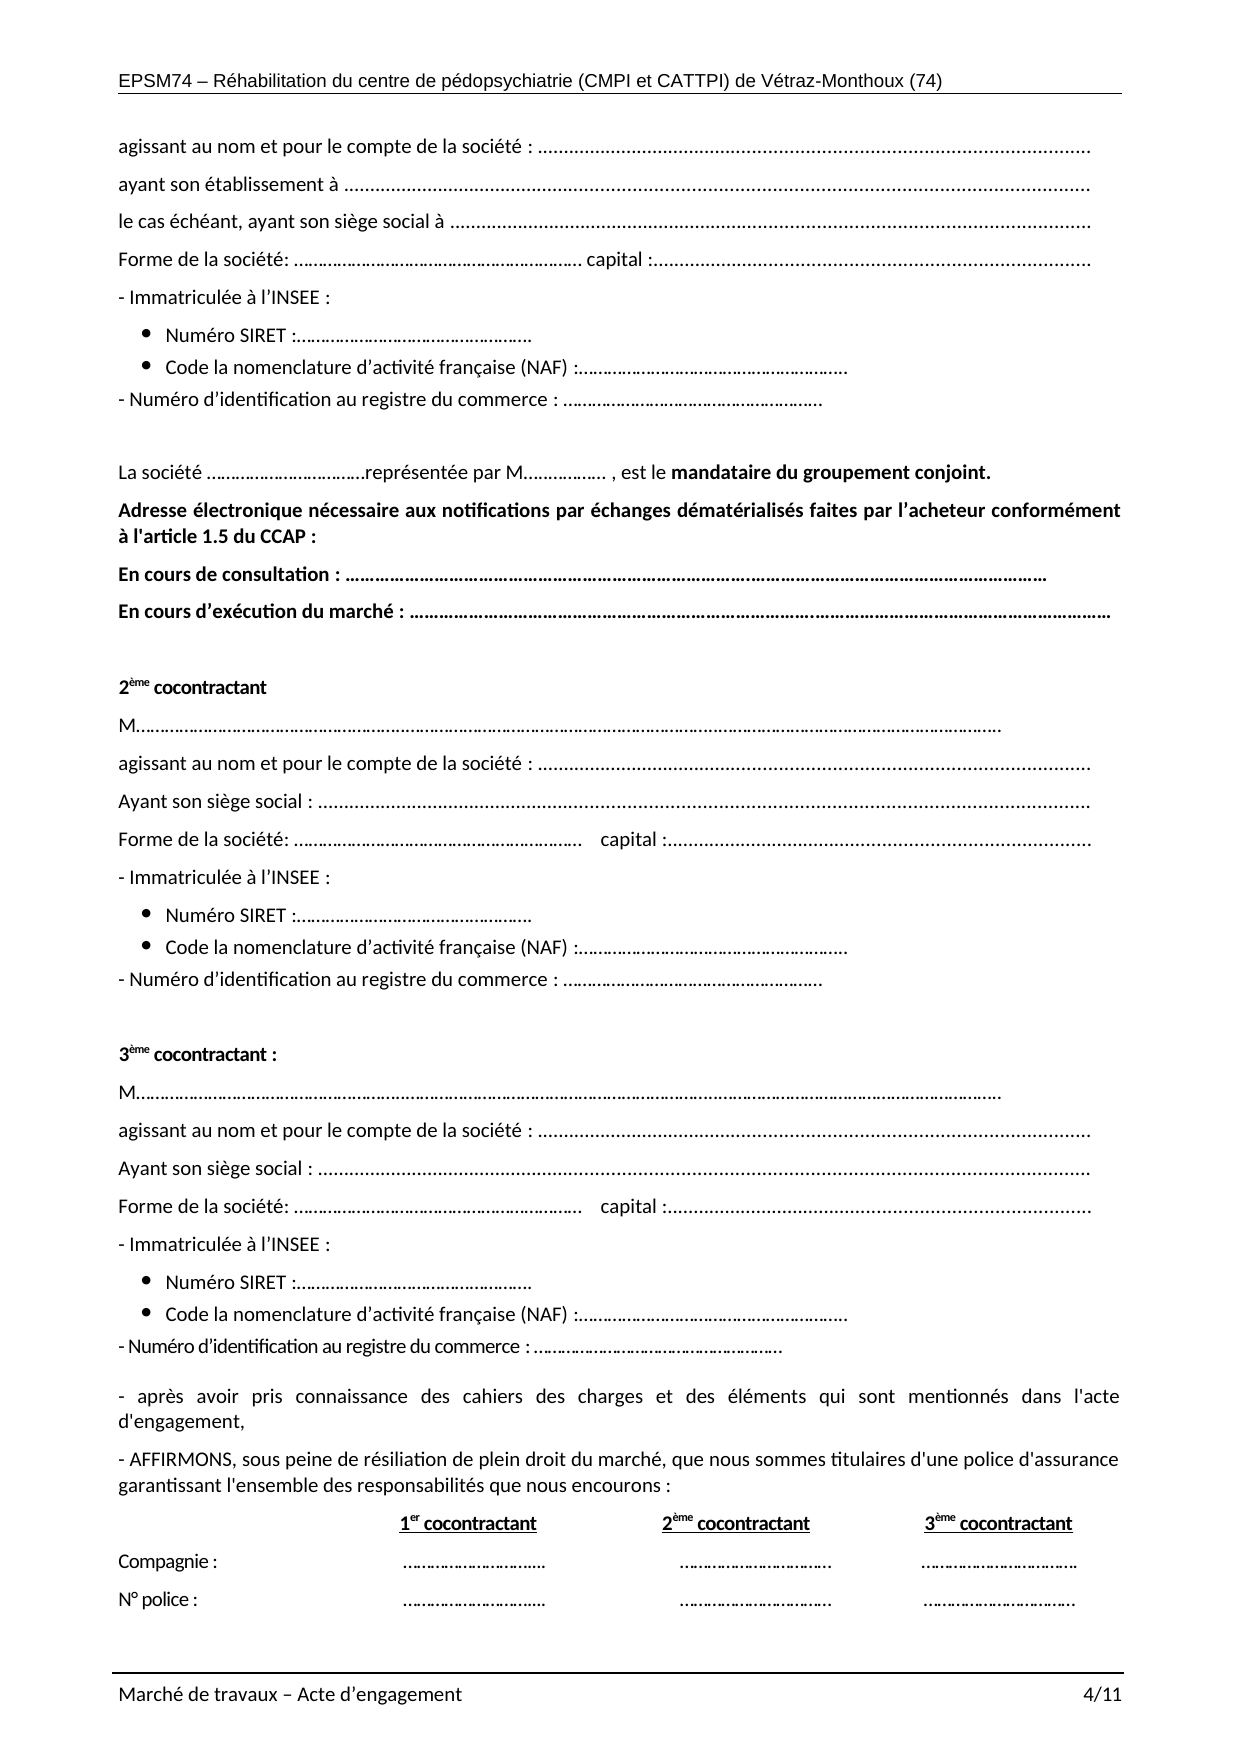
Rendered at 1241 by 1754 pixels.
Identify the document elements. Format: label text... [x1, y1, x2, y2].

text - Numéro d’identification au registre du commerce : ……………………………………………… [118, 966, 1122, 991]
text le cas échéant, ayant son siège social à [118, 209, 1122, 234]
text M………………………………………………..………………………………………………………..………………………………………………….. [118, 1079, 1122, 1105]
text La société ……………………………représentée par M…..………… , est le mandataire du groupement conjoint. [118, 459, 1122, 485]
text 1er cocontractant 2ème cocontractant 3ème cocontractant [118, 1510, 1122, 1535]
text Adresse électronique nécessaire aux notifications par échanges dématérialisés faites par l’acheteur conformément à l'article 1.5 du CCAP : [118, 497, 1122, 548]
text M………………………………………………..………………………………………………………..………………………………………………….. [118, 712, 1122, 738]
text Forme de la société: …………………………………………………… capital : [284, 247, 1122, 272]
text - Numéro d’identification au registre du commerce : ……………………………………………… [118, 386, 1122, 412]
text Code la nomenclature d’activité française (NAF) :……………………………………………….. [142, 1301, 1122, 1327]
text 2ème cocontractant [118, 674, 1122, 700]
text - après avoir pris connaissance des cahiers des charges et des éléments qui sont mentionnés dans l'acte d'engagement, [118, 1383, 1122, 1434]
text agissant au nom et pour le compte de la société : [118, 133, 1122, 158]
text Numéro SIRET :…………………………………………. [142, 1269, 1122, 1295]
text - AFFIRMONS, sous peine de résiliation de plein droit du marché, que nous sommes titulaires d'une police d'assurance garantissant l'ensemble des responsabilités que nous encourons : [118, 1447, 1122, 1497]
text Forme de la société: …………………………………………………… capital : [284, 826, 1122, 852]
text Forme de la société: …………………………………………………… capital : [284, 1193, 1122, 1219]
text Compagnie : ……………………….... …………………………… ……………………………. [118, 1548, 1122, 1573]
text 3ème cocontractant : [118, 1042, 1122, 1067]
text En cours de consultation : ……………………………………………………………………….…………………………………………………… [118, 561, 1122, 586]
text N° police : ……………………….... …………………………… …………………………… [118, 1586, 1122, 1611]
text ayant son établissement à [118, 171, 1122, 196]
text Numéro SIRET :…………………………………………. [142, 322, 1122, 348]
text Code la nomenclature d’activité française (NAF) :……………………………………………….. [142, 934, 1122, 959]
text - Immatriculée à l’INSEE : [118, 864, 1122, 889]
text agissant au nom et pour le compte de la société : [118, 1117, 1122, 1143]
text Ayant son siège social : [118, 1155, 1122, 1181]
text En cours d’exécution du marché : ……………………………………………………………………….…………………………………………………… [118, 599, 1122, 624]
text - Numéro d’identification au registre du commerce : ……………………………………………… [118, 1333, 1122, 1358]
text - Immatriculée à l’INSEE : [118, 1231, 1122, 1257]
text Code la nomenclature d’activité française (NAF) :……………………………………………….. [142, 354, 1122, 380]
text agissant au nom et pour le compte de la société : [118, 750, 1122, 776]
text Numéro SIRET :…………………………………………. [142, 902, 1122, 928]
text - Immatriculée à l’INSEE : [118, 284, 1122, 310]
text Ayant son siège social : [118, 788, 1122, 814]
